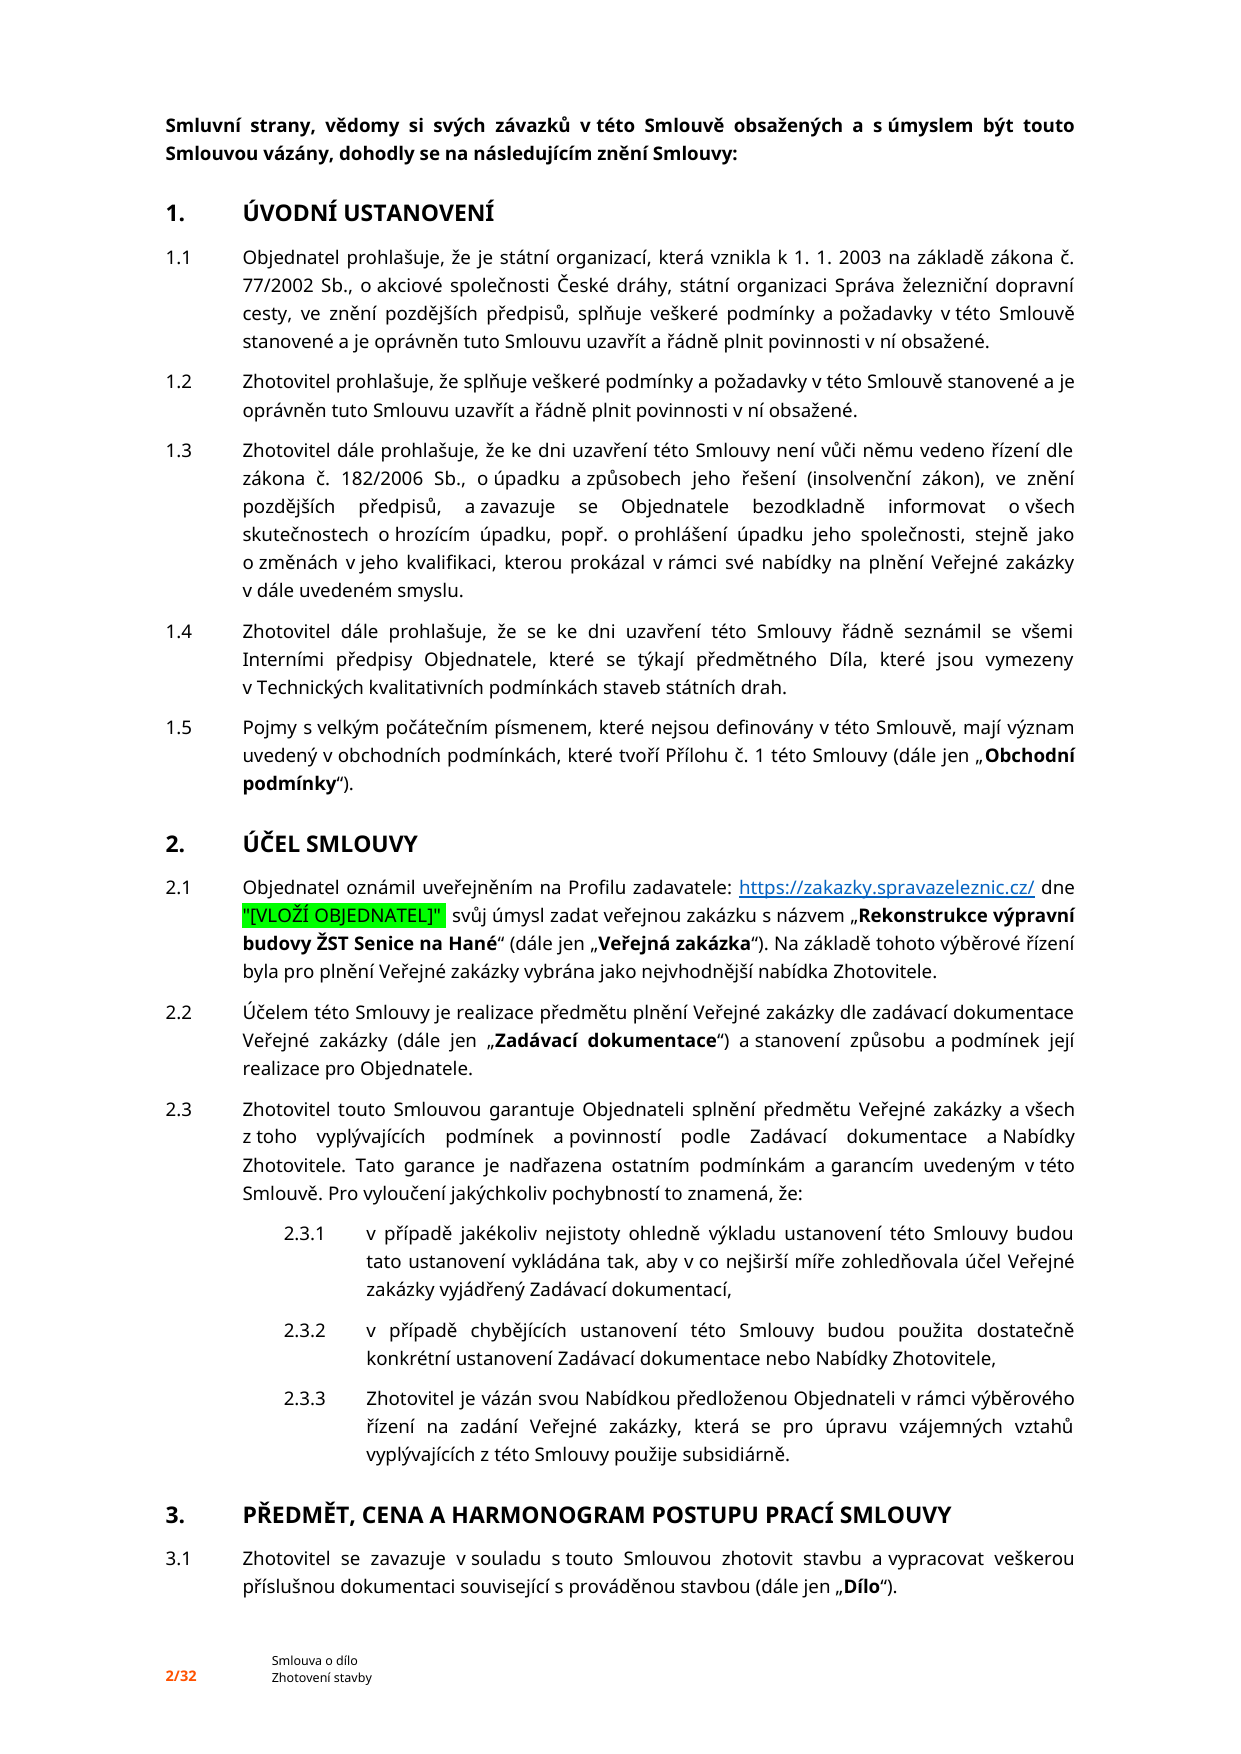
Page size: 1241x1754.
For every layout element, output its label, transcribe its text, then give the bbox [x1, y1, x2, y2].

text PŘEDMĚT, CENA A HARMONOGRAM POSTUPU PRACÍ SMLOUVY [165, 1499, 1075, 1530]
text Zhotovitel dále prohlašuje, že ke dni uzavření této Smlouvy není vůči němu vedeno řízení dle zákona č. 182/2006 Sb., o úpadku a způsobech jeho řešení (insolvenční zákon), ve znění pozdějších předpisů, a zavazuje se Objednatele bezodkladně informovat o všech skutečnostech o hrozícím úpadku, popř. o prohlášení úpadku jeho společnosti, stejně jako o změnách v jeho kvalifikaci, kterou prokázal v rámci své nabídky na plnění Veřejné zakázky v dále uvedeném smyslu. [165, 437, 1075, 603]
text Zhotovitel touto Smlouvou garantuje Objednateli splnění předmětu Veřejné zakázky a všech z toho vyplývajících podmínek a povinností podle Zadávací dokumentace a Nabídky Zhotovitele. Tato garance je nadřazena ostatním podmínkám a garancím uvedeným v této Smlouvě. Pro vyloučení jakýchkoliv pochybností to znamená, že: [165, 1096, 1075, 1205]
text v případě chybějících ustanovení této Smlouvy budou použita dostatečně konkrétní ustanovení Zadávací dokumentace nebo Nabídky Zhotovitele, [283, 1317, 1075, 1371]
text Zhotovitel prohlašuje, že splňuje veškeré podmínky a požadavky v této Smlouvě stanovené a je oprávněn tuto Smlouvu uzavřít a řádně plnit povinnosti v ní obsažené. [165, 369, 1075, 422]
text Zhotovitel se zavazuje v souladu s touto Smlouvou zhotovit stavbu a vypracovat veškerou příslušnou dokumentaci související s prováděnou stavbou (dále jen „Dílo“). [165, 1546, 1075, 1599]
text Zhotovitel je vázán svou Nabídkou předloženou Objednateli v rámci výběrového řízení na zadání Veřejné zakázky, která se pro úpravu vzájemných vztahů vyplývajících z této Smlouvy použije subsidiárně. [283, 1386, 1075, 1467]
text v případě jakékoliv nejistoty ohledně výkladu ustanovení této Smlouvy budou tato ustanovení vykládána tak, aby v co nejširší míře zohledňovala účel Veřejné zakázky vyjádřený Zadávací dokumentací, [283, 1220, 1075, 1302]
text ÚČEL SMLOUVY [165, 828, 1075, 859]
text Zhotovitel dále prohlašuje, že se ke dni uzavření této Smlouvy řádně seznámil se všemi Interními předpisy Objednatele, které se týkají předmětného Díla, které jsou vymezeny v Technických kvalitativních podmínkách staveb státních drah. [165, 618, 1075, 699]
text Pojmy s velkým počátečním písmenem, které nejsou definovány v této Smlouvě, mají význam uvedený v obchodních podmínkách, které tvoří Přílohu č. 1 této Smlouvy (dále jen „Obchodní podmínky“). [165, 714, 1075, 796]
text Smluvní strany, vědomy si svých závazků v této Smlouvě obsažených a s úmyslem být touto Smlouvou vázány, dohodly se na následujícím znění Smlouvy: [165, 112, 1075, 166]
text ÚVODNÍ USTANOVENÍ [165, 197, 1075, 229]
text Objednatel oznámil uveřejněním na Profilu zadavatele: https://zakazky.spravazeleznic.cz/ dne svůj úmysl zadat veřejnou zakázku s názvem „Rekonstrukce výpravní budovy ŽST Senice na Hané“ (dále jen „Veřejná zakázka“). Na základě tohoto výběrové řízení byla pro plnění Veřejné zakázky vybrána jako nejvhodnější nabídka Zhotovitele. [165, 875, 1075, 984]
text Objednatel prohlašuje, že je státní organizací, která vznikla k 1. 1. 2003 na základě zákona č. 77/2002 Sb., o akciové společnosti České dráhy, státní organizaci Správa železniční dopravní cesty, ve znění pozdějších předpisů, splňuje veškeré podmínky a požadavky v této Smlouvě stanovené a je oprávněn tuto Smlouvu uzavřít a řádně plnit povinnosti v ní obsažené. [165, 244, 1075, 354]
text Účelem této Smlouvy je realizace předmětu plnění Veřejné zakázky dle zadávací dokumentace Veřejné zakázky (dále jen „Zadávací dokumentace“) a stanovení způsobu a podmínek její realizace pro Objednatele. [165, 999, 1075, 1081]
